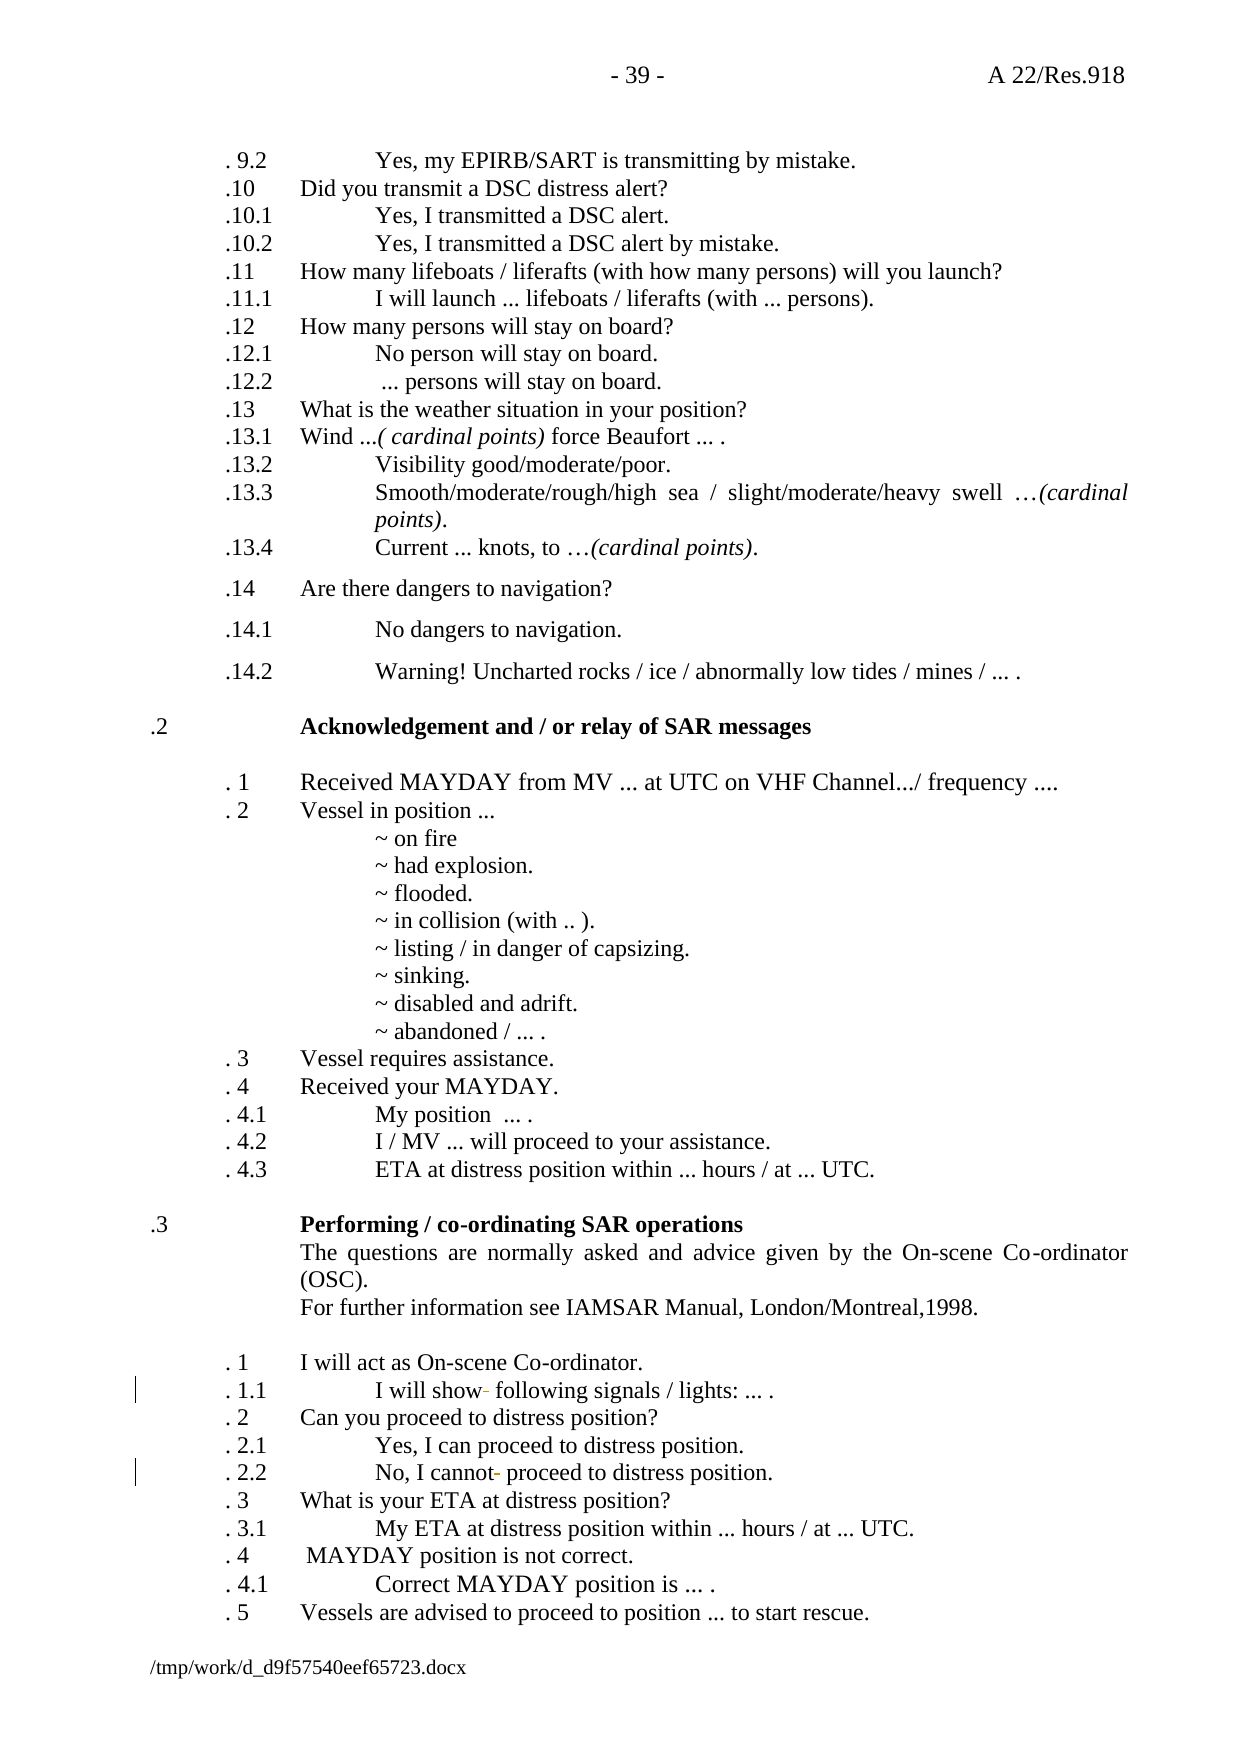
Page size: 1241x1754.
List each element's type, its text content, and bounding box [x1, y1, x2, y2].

text .10.1 Yes, I transmitted a DSC alert. [150, 201, 1128, 229]
text . 3 What is your ETA at distress position? [150, 1486, 1128, 1514]
text .13.1 Wind ...( cardinal points) force Beaufort ... . [150, 422, 1128, 450]
text .11.1 I will launch ... lifeboats / liferafts (with ... persons). [150, 284, 1128, 312]
text .14.2 Warning! Uncharted rocks / ice / abnormally low tides / mines / ... . [150, 657, 1128, 684]
text ~ had explosion. [150, 851, 1128, 879]
text For further information see IAMSAR Manual, London/Montreal,1998. [300, 1293, 1128, 1320]
text . 5 Vessels are advised to proceed to position ... to start rescue. [150, 1598, 1128, 1625]
text . 9.2 Yes, my EPIRB/SART is transmitting by mistake. [150, 146, 1128, 174]
text . 1 I will act as On-scene Co-ordinator. [150, 1348, 1128, 1376]
text . 4 MAYDAY position is not correct. [150, 1541, 1128, 1569]
text . 4 Received your MAYDAY. [150, 1072, 1128, 1099]
text .13.4 Current ... knots, to …(cardinal points). [150, 533, 1128, 560]
text . 4.3 ETA at distress position within ... hours / at ... UTC. [150, 1155, 1128, 1182]
text .12 How many persons will stay on board? [150, 312, 1128, 339]
text .12.2 ... persons will stay on board. [150, 367, 1128, 395]
text .10 Did you transmit a DSC distress alert? [150, 174, 1128, 201]
text . 1 Received MAYDAY from MV ... at UTC on VHF Channel.../ frequency .... [150, 767, 1128, 796]
text . 2 Can you proceed to distress position? [150, 1403, 1128, 1431]
text . 4.1 My position ... . [150, 1099, 1128, 1127]
text . 2.2 No, I cannot proceed to distress position. [150, 1458, 1128, 1486]
text . 4.2 I / MV ... will proceed to your assistance. [150, 1127, 1128, 1155]
text ~ sinking. [150, 962, 1128, 989]
text . 2 Vessel in position ... [150, 796, 1128, 823]
text . 3.1 My ETA at distress position within ... hours / at ... UTC. [150, 1514, 1128, 1541]
text ~ flooded. [150, 879, 1128, 906]
text ~ in collision (with .. ). [150, 906, 1128, 934]
text .14.1 No dangers to navigation. [150, 615, 1128, 643]
text .11 How many lifeboats / liferafts (with how many persons) will you launch? [150, 257, 1128, 284]
text ~ listing / in danger of capsizing. [150, 934, 1128, 962]
text The questions are normally asked and advice given by the On-scene Co-ordinator (OSC). [300, 1238, 1128, 1293]
text . 4.1 Correct MAYDAY position is ... . [150, 1569, 1128, 1598]
text .3 Performing / co-ordinating SAR operations [150, 1210, 1128, 1238]
text ~ disabled and adrift. [150, 989, 1128, 1017]
text .10.2 Yes, I transmitted a DSC alert by mistake. [150, 229, 1128, 257]
text ~ on fire [150, 823, 1128, 851]
text .14 Are there dangers to navigation? [150, 574, 1128, 602]
text .13.3 Smooth/moderate/rough/high sea / slight/moderate/heavy swell …(cardinal points). [225, 477, 1128, 533]
text .12.1 No person will stay on board. [150, 339, 1128, 367]
text . 1.1 I will show following signals / lights: ... . [150, 1376, 1128, 1403]
text .13 What is the weather situation in your position? [150, 395, 1128, 422]
text . 2.1 Yes, I can proceed to distress position. [150, 1431, 1128, 1458]
text .13.2 Visibility good/moderate/poor. [225, 450, 1128, 477]
text ~ abandoned / ... . [150, 1017, 1128, 1044]
text .2 Acknowledgement and / or relay of SAR messages [150, 712, 1128, 739]
text . 3 Vessel requires assistance. [150, 1044, 1128, 1072]
